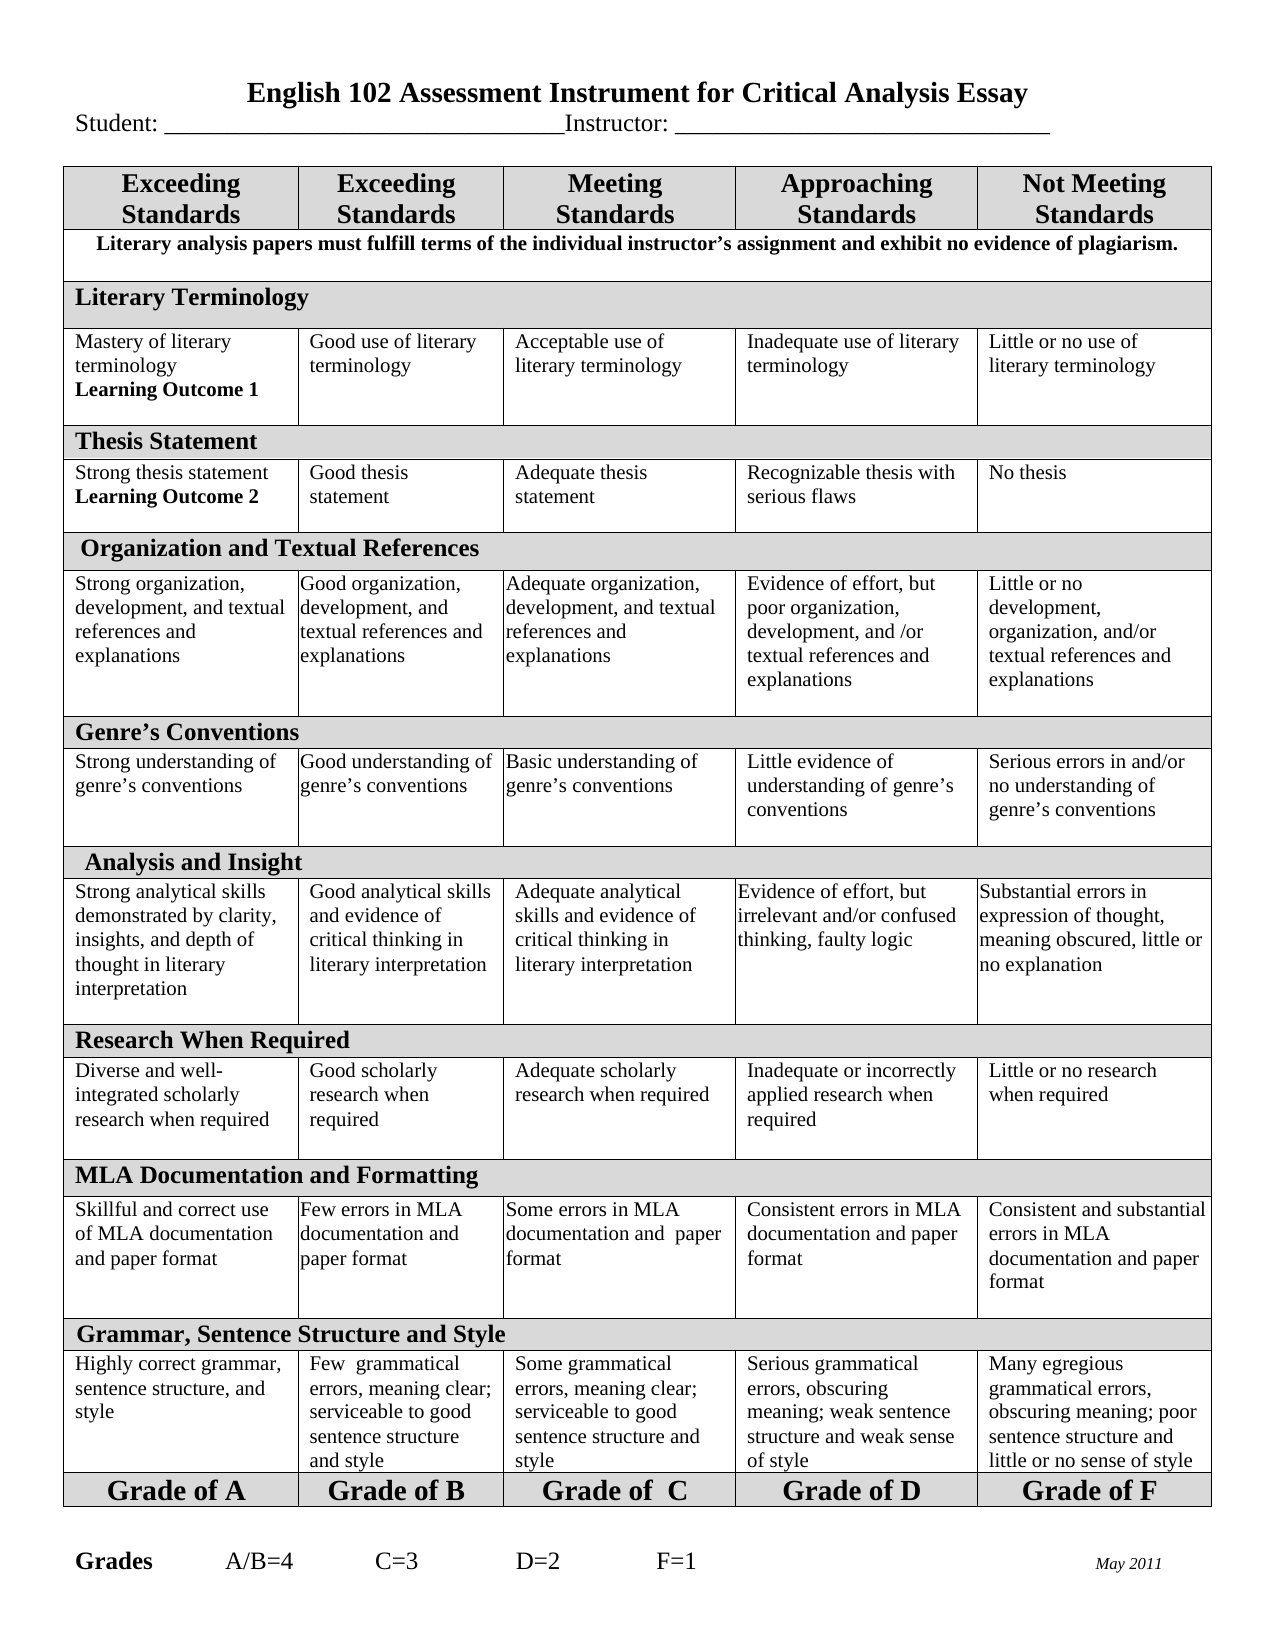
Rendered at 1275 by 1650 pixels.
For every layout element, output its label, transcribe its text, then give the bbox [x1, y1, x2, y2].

table_cell Substantial errors in expression of thought, meaning obscured, little or no explanation [978, 879, 1211, 1024]
table_header Meeting Standards [504, 167, 735, 229]
table_cell Strong understanding of genre’s conventions [64, 749, 298, 846]
table_cell Genre’s Conventions [64, 717, 1211, 748]
table_cell Research When Required [64, 1025, 1211, 1057]
table_header Exceeding Standards [64, 167, 298, 229]
table_cell Good use of literary terminology [299, 329, 503, 425]
table_cell Good scholarly research when required [299, 1058, 503, 1159]
table_header Not Meeting Standards [978, 167, 1211, 229]
table_cell Little or no use of literary terminology [978, 329, 1211, 425]
table_cell MLA Documentation and Formatting [64, 1160, 1211, 1196]
table_cell Grade of D [736, 1473, 977, 1506]
table_cell Good understanding of genre’s conventions [299, 749, 503, 846]
table_cell Adequate thesis statement [504, 460, 735, 532]
table_cell Acceptable use of literary terminology [504, 329, 735, 425]
table_cell Mastery of literary terminology Learning Outcome 1 [64, 329, 298, 425]
table_cell Many egregious grammatical errors, obscuring meaning; poor sentence structure and little or no sense of style [978, 1351, 1211, 1472]
table_cell Adequate analytical skills and evidence of critical thinking in literary interpretation [504, 879, 735, 1024]
table_cell Strong organization, development, and textual references and explanations [64, 571, 298, 716]
table_cell Good thesis statement [299, 460, 503, 532]
table_header Exceeding Standards [299, 167, 503, 229]
table_cell Grade of B [299, 1473, 503, 1506]
table_cell Thesis Statement [64, 426, 1211, 458]
table_cell Literary Terminology [64, 282, 1211, 328]
table_cell Basic understanding of genre’s conventions [504, 749, 735, 846]
table_cell Serious errors in and/or no understanding of genre’s conventions [978, 749, 1211, 846]
table_cell Adequate organization, development, and textual references and explanations [504, 571, 735, 716]
table_cell Grade of F [978, 1473, 1211, 1506]
table_cell Inadequate use of literary terminology [736, 329, 977, 425]
table_cell Literary analysis papers must fulfill terms of the individual instructor’s assignment and exhibit no evidence of plagiarism. [64, 230, 1211, 281]
table_cell Good organization, development, and textual references and explanations [299, 571, 503, 716]
table_cell Little or no research when required [978, 1058, 1211, 1159]
table_cell Strong thesis statement Learning Outcome 2 [64, 460, 298, 532]
table_cell Recognizable thesis with serious flaws [736, 460, 977, 532]
table_cell Diverse and well-integrated scholarly research when required [64, 1058, 298, 1159]
table_cell Skillful and correct use of MLA documentation and paper format [64, 1197, 298, 1318]
table_cell Grade of A [64, 1473, 298, 1506]
table_cell Some grammatical errors, meaning clear; serviceable to good sentence structure and style [504, 1351, 735, 1472]
table_cell Few errors in MLA documentation and paper format [299, 1197, 503, 1318]
table_cell Organization and Textual References [64, 533, 1211, 570]
table_cell Serious grammatical errors, obscuring meaning; weak sentence structure and weak sense of style [736, 1351, 977, 1472]
table_cell Adequate scholarly research when required [504, 1058, 735, 1159]
table_cell Evidence of effort, but irrelevant and/or confused thinking, faulty logic [736, 879, 977, 1024]
table_cell No thesis [978, 460, 1211, 532]
table_cell Consistent errors in MLA documentation and paper format [736, 1197, 977, 1318]
table_header Approaching Standards [736, 167, 977, 229]
table_cell Analysis and Insight [64, 847, 1211, 878]
table_cell Evidence of effort, but poor organization, development, and /or textual references and explanations [736, 571, 977, 716]
table_cell Grade of C [504, 1473, 735, 1506]
table_cell Little evidence of understanding of genre’s conventions [736, 749, 977, 846]
table_cell Consistent and substantial errors in MLA documentation and paper format [978, 1197, 1211, 1318]
table_cell Grammar, Sentence Structure and Style [64, 1319, 1211, 1350]
table_cell Strong analytical skills demonstrated by clarity, insights, and depth of thought in literary interpretation [64, 879, 298, 1024]
table_cell Few grammatical errors, meaning clear; serviceable to good sentence structure and style [299, 1351, 503, 1472]
table_cell Highly correct grammar, sentence structure, and style [64, 1351, 298, 1472]
table_cell Good analytical skills and evidence of critical thinking in literary interpretation [299, 879, 503, 1024]
table_cell Some errors in MLA documentation and paper format [504, 1197, 735, 1318]
table_cell Little or no development, organization, and/or textual references and explanations [978, 571, 1211, 716]
table_cell Inadequate or incorrectly applied research when required [736, 1058, 977, 1159]
title Student: ________________________________Instructor: ______________________________ [75, 108, 1200, 137]
